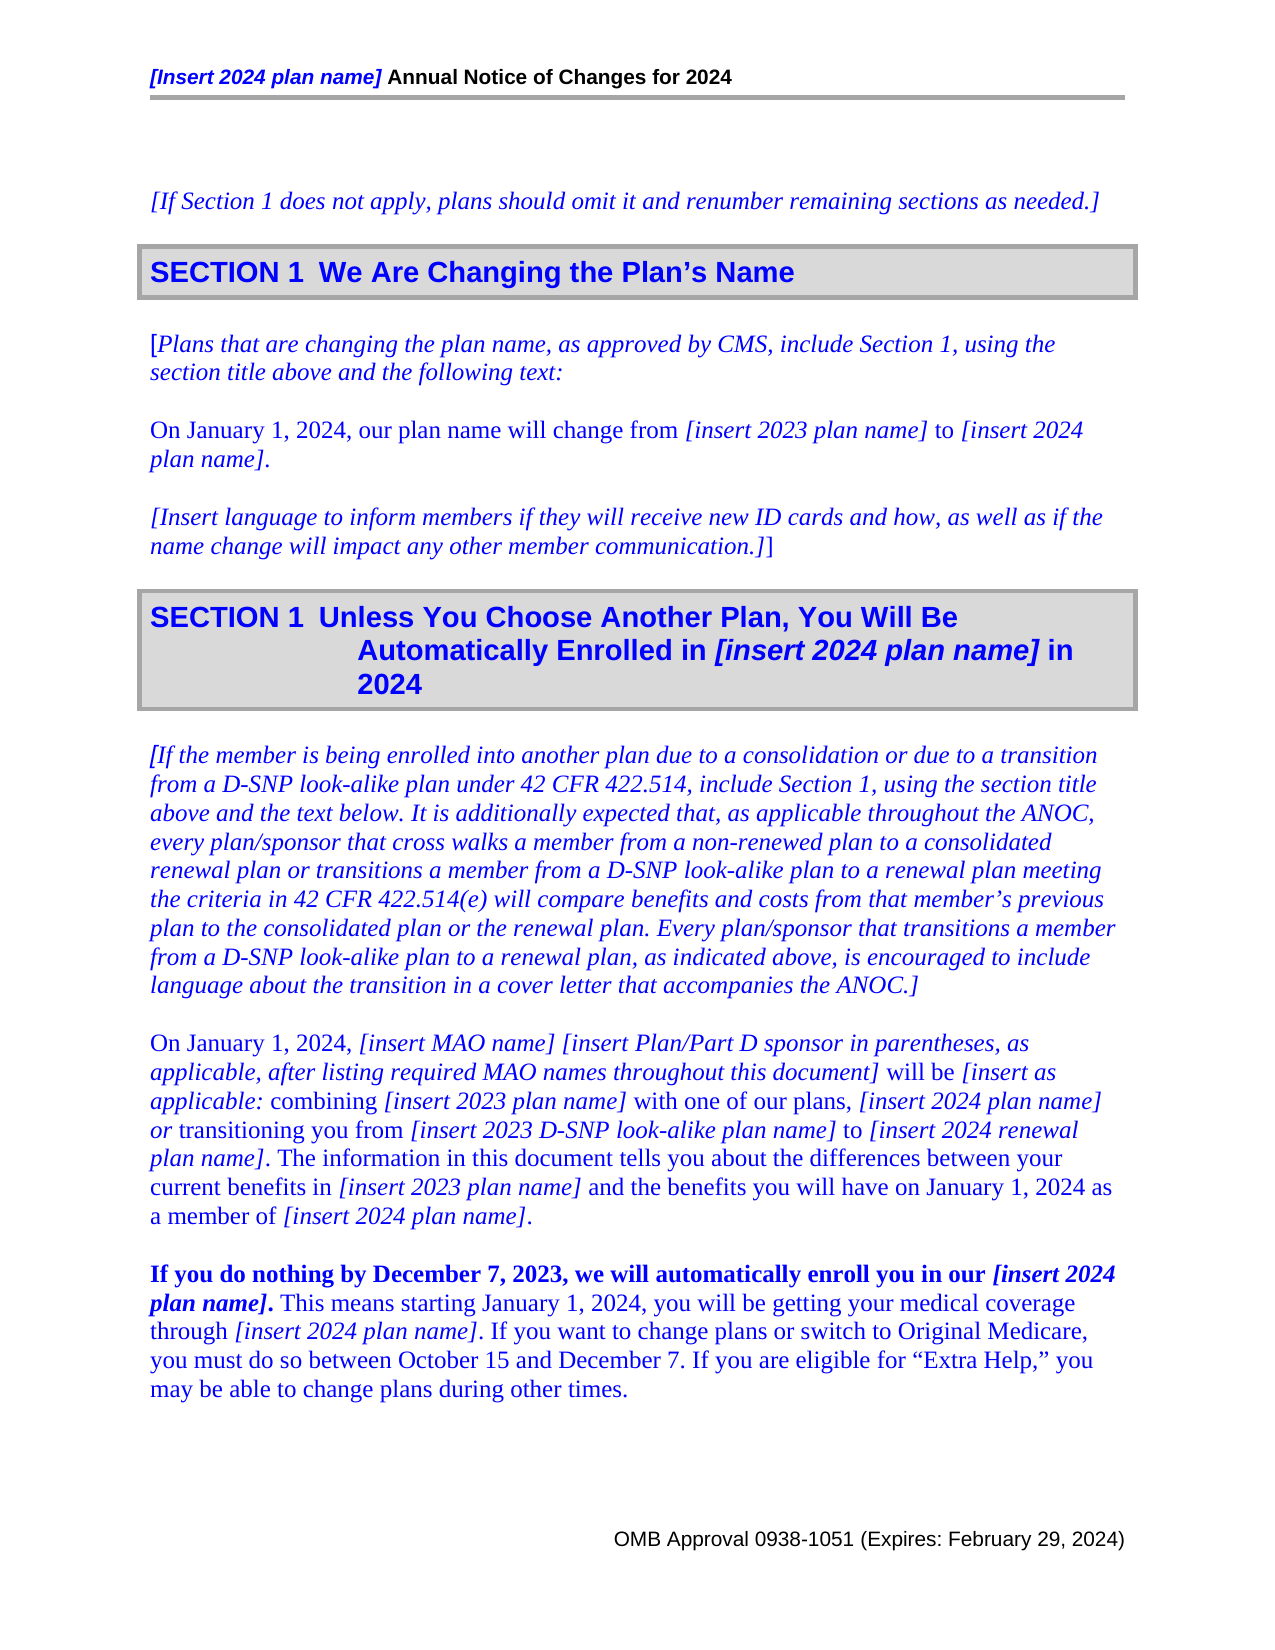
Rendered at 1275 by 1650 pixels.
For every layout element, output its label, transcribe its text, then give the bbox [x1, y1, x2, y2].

text [Insert language to inform members if they will receive new ID cards and how, as well as if the name change will impact any other member communication.]] [150, 502, 1125, 559]
text [If Section 1 does not apply, plans should omit it and renumber remaining sections as needed.] [150, 186, 1125, 215]
subtitle SECTION 1 We Are Changing the Plan’s Name [142, 249, 1133, 295]
text On January 1, 2024, [insert MAO name] [insert Plan/Part D sponsor in parentheses, as applicable, after listing required MAO names throughout this document] will be [insert as applicable: combining [insert 2023 plan name] with one of our plans, [insert 2024 plan name] or transitioning you from [insert 2023 D-SNP look-alike plan name] to [insert 2024 renewal plan name]. The information in this document tells you about the differences between your current benefits in [insert 2023 plan name] and the benefits you will have on January 1, 2024 as a member of [insert 2024 plan name]. [150, 1028, 1125, 1230]
text [Plans that are changing the plan name, as approved by CMS, include Section 1, using the section title above and the following text: [150, 329, 1125, 386]
text [If the member is being enrolled into another plan due to a consolidation or due to a transition from a D-SNP look-alike plan under 42 CFR 422.514, include Section 1, using the section title above and the text below. It is additionally expected that, as applicable throughout the ANOC, every plan/sponsor that cross walks a member from a non-renewed plan to a consolidated renewal plan or transitions a member from a D-SNP look-alike plan to a renewal plan meeting the criteria in 42 CFR 422.514(e) will compare benefits and costs from that member’s previous plan to the consolidated plan or the renewal plan. Every plan/sponsor that transitions a member from a D-SNP look-alike plan to a renewal plan, as indicated above, is encouraged to include language about the transition in a cover letter that accompanies the ANOC.] [150, 740, 1125, 999]
text On January 1, 2024, our plan name will change from [insert 2023 plan name] to [insert 2024 plan name]. [150, 415, 1125, 473]
text If you do nothing by December 7, 2023, we will automatically enroll you in our [insert 2024 plan name]. This means starting January 1, 2024, you will be getting your medical coverage through [insert 2024 plan name]. If you want to change plans or switch to Original Medicare, you must do so between October 15 and December 7. If you are eligible for “Extra Help,” you may be able to change plans during other times. [150, 1259, 1125, 1403]
subtitle SECTION 1 Unless You Choose Another Plan, You Will Be Automatically Enrolled in [insert 2024 plan name] in 2024 [142, 593, 1133, 707]
